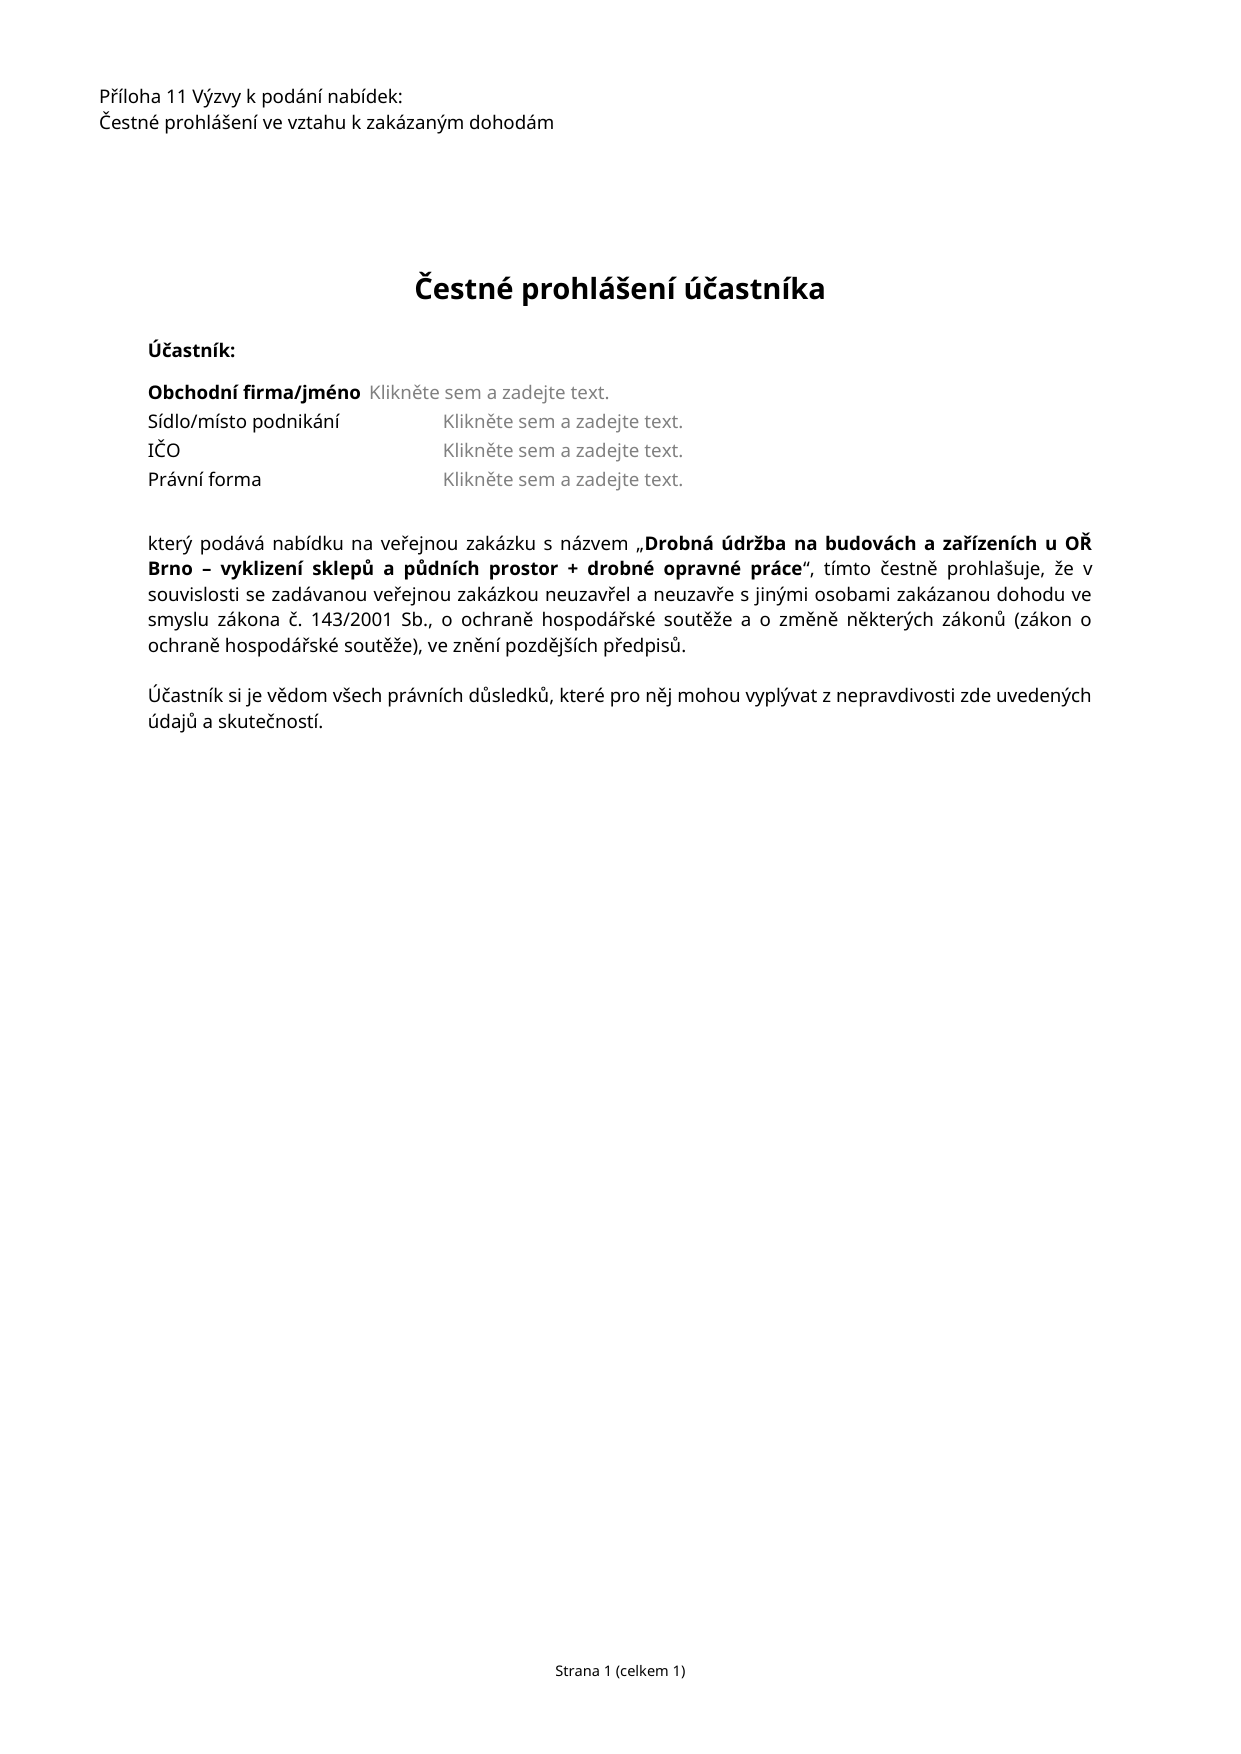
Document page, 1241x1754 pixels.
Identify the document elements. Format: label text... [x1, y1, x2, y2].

text Právní forma [148, 463, 1093, 492]
text Účastník si je vědom všech právních důsledků, které pro něj mohou vyplývat z nepravdivosti zde uvedených údajů a skutečností. [148, 683, 1093, 734]
text Sídlo/místo podnikání [148, 405, 1093, 434]
text Obchodní firma/jméno [148, 376, 1093, 405]
text IČO [148, 434, 1093, 463]
text Účastník: [148, 333, 1093, 364]
title Čestné prohlášení účastníka [148, 268, 1093, 308]
text který podává nabídku na veřejnou zakázku s názvem „Drobná údržba na budovách a zařízeních u OŘ Brno – vyklizení sklepů a půdních prostor + drobné opravné práce“, tímto čestně prohlašuje, že v souvislosti se zadávanou veřejnou zakázkou neuzavřel a neuzavře s jinými osobami zakázanou dohodu ve smyslu zákona č. 143/2001 Sb., o ochraně hospodářské soutěže a o změně některých zákonů (zákon o ochraně hospodářské soutěže), ve znění pozdějších předpisů. [148, 530, 1093, 658]
